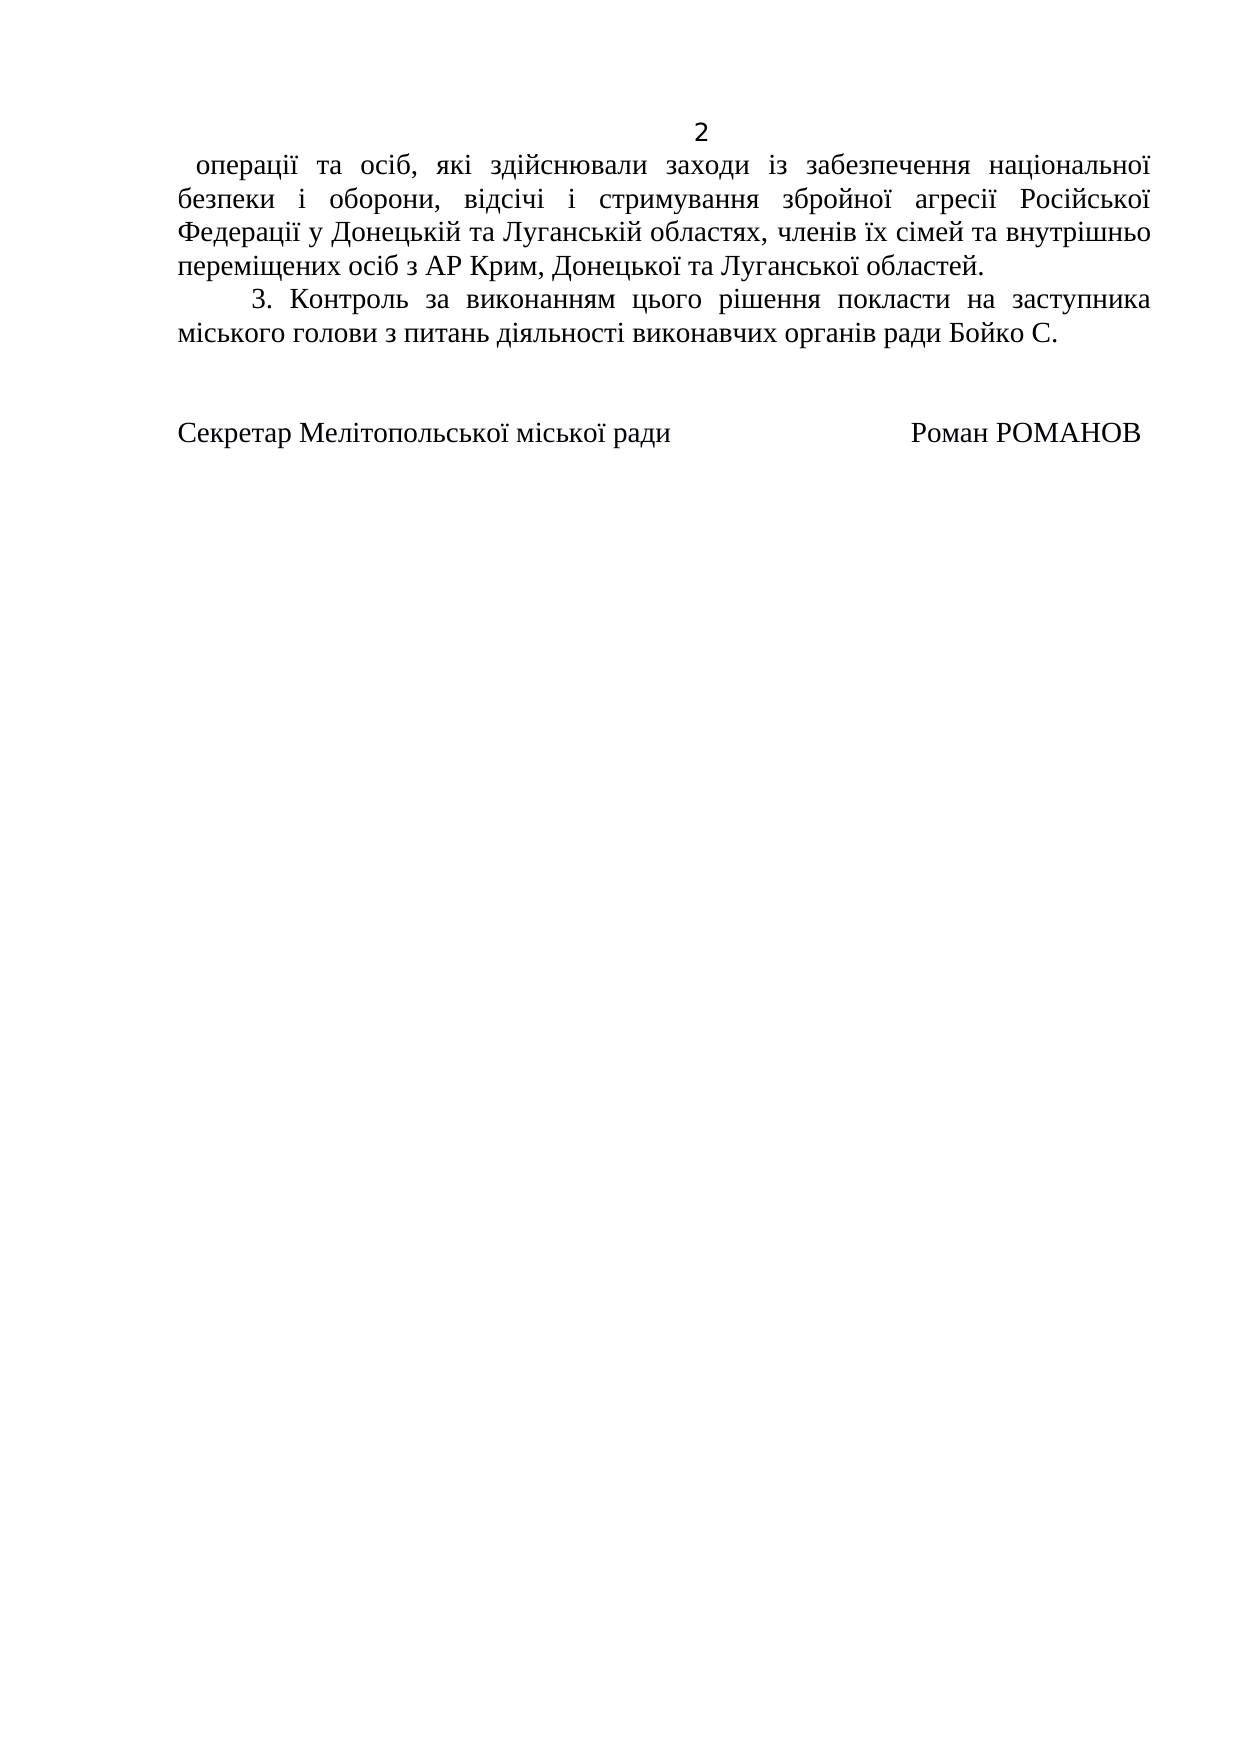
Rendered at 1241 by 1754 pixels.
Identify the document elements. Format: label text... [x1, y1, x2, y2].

text 2 [177, 118, 1152, 147]
text 3. Контроль за виконанням цього рішення покласти на заступника міського голови з питань діяльності виконавчих органів ради Бойко С. [177, 281, 1152, 348]
subtitle Секретар Мелітопольської міської ради Роман РОМАНОВ [177, 416, 1152, 449]
text операції та осіб, які здійснювали заходи із забезпечення національної безпеки і оборони, відсічі і стримування збройної агресії Російської Федерації у Донецькій та Луганській областях, членів їх сімей та внутрішньо переміщених осіб з АР Крим, Донецької та Луганської областей. [177, 214, 1152, 281]
